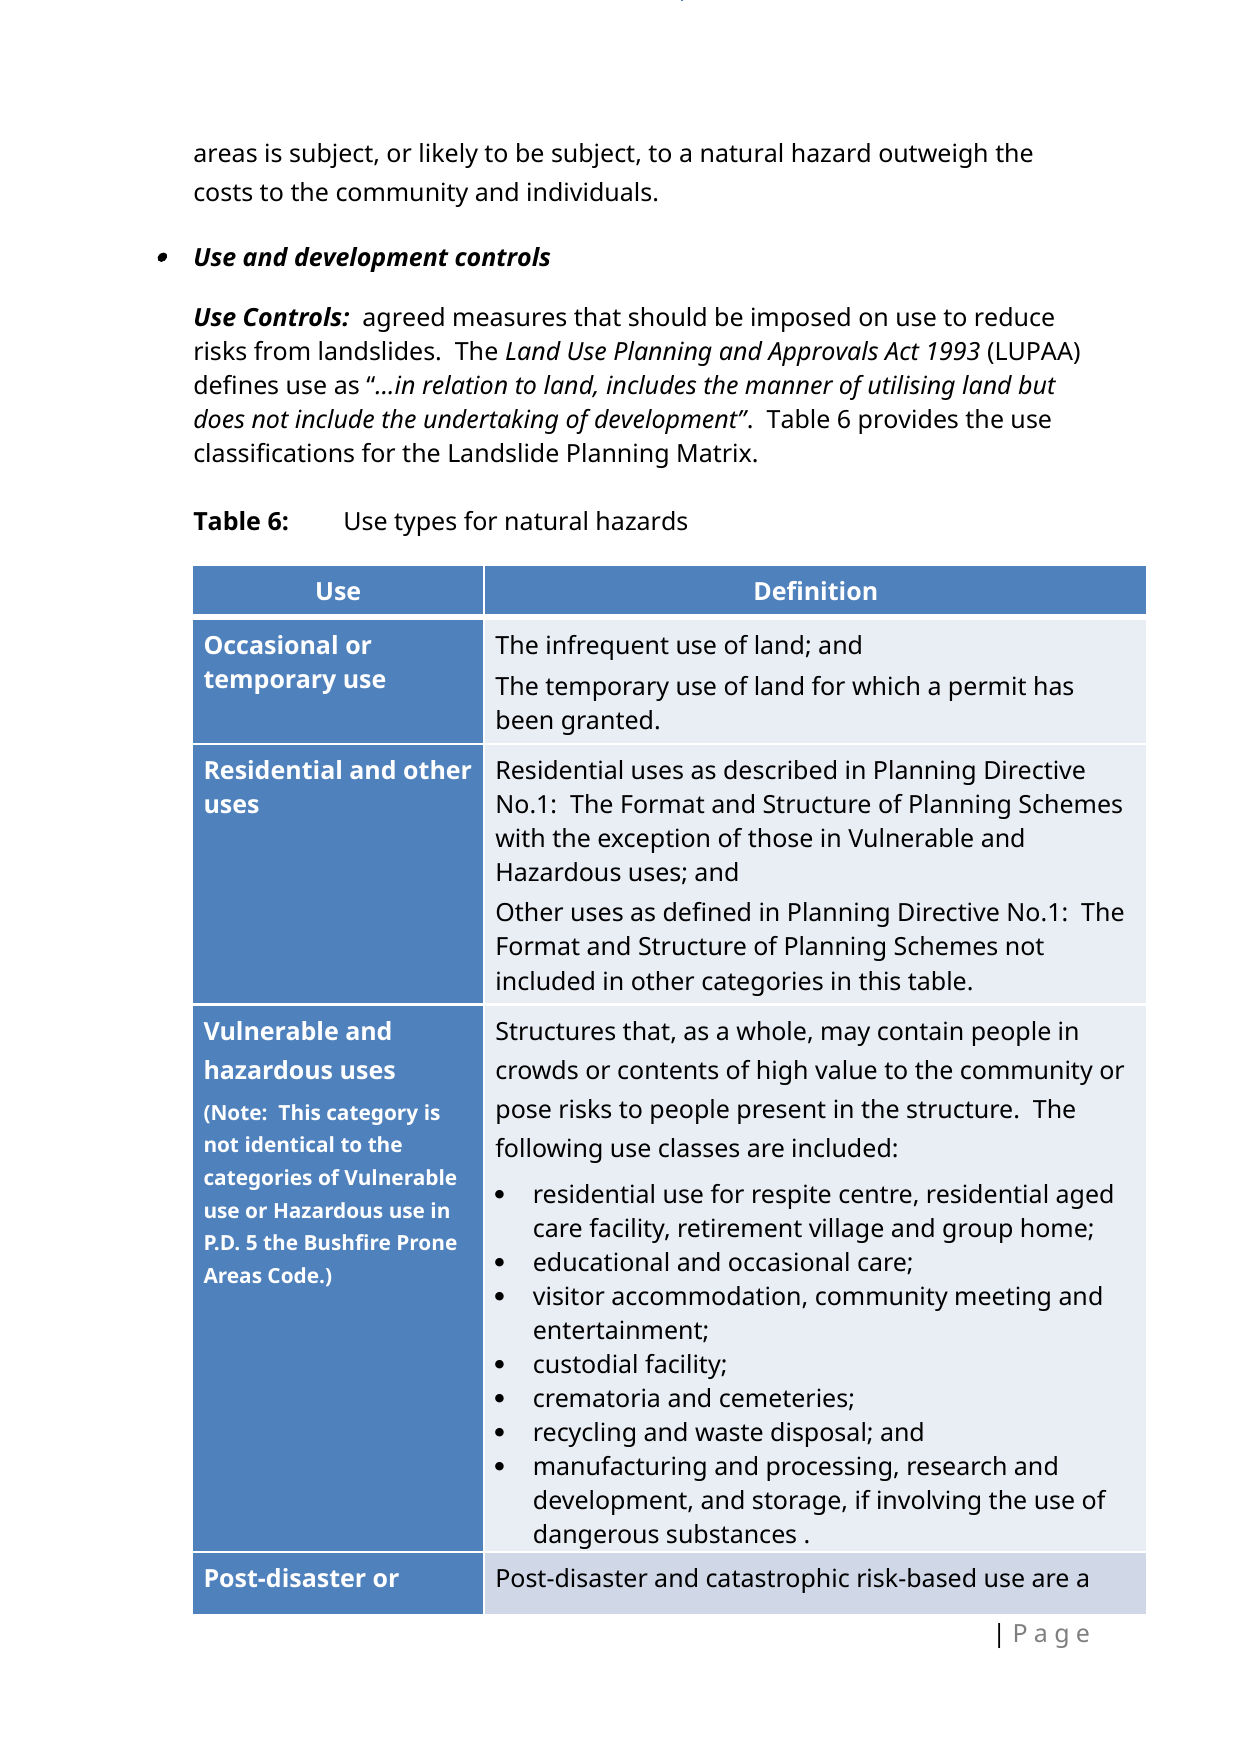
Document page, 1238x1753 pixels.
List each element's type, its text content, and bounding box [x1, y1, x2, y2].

table_cell The infrequent use of land; and The temporary use of land for which a permit has been granted. [485, 620, 1146, 743]
text Use Controls: agreed measures that should be imposed on use to reduce risks from landslides. The Land Use Planning and Approvals Act 1993 (LUPAA) defines use as “…in relation to land, includes the manner of utilising land but does not include the undertaking of development”. Table 6 provides the use classifications for the Landslide Planning Matrix. [193, 299, 1090, 469]
table_cell Residential uses as described in Planning Directive No.1: The Format and Structure of Planning Schemes with the exception of those in Vulnerable and Hazardous uses; and Other uses as defined in Planning Directive No.1: The Format and Structure of Planning Schemes not included in other categories in this table. [485, 745, 1146, 1003]
table_header Use [193, 566, 483, 614]
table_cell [485, 1553, 1146, 1614]
table_cell Occasional or temporary use [193, 620, 483, 743]
table_cell Residential and other uses [193, 745, 483, 1003]
table_header Definition [485, 566, 1146, 614]
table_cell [193, 1553, 483, 1614]
table_cell Structures that, as a whole, may contain people in crowds or contents of high value to the community or pose risks to people present in the structure. The following use classes are included: residential use for respite centre, residential aged care facility, retirement village and group home; educational and occasional care; visitor accommodation, community meeting and entertainment; custodial facility; crematoria and cemeteries; recycling and waste disposal; and manufacturing and processing, research and development, and storage, if involving the use of dangerous substances . [485, 1006, 1146, 1551]
table_cell Vulnerable and hazardous uses (Note: This category is not identical to the categories of Vulnerable use or Hazardous use in P.D. 5 the Bushfire Prone Areas Code.) [193, 1006, 483, 1551]
text Table 6: Use types for natural hazards [193, 504, 1090, 538]
list Use and development controls [156, 239, 1090, 273]
